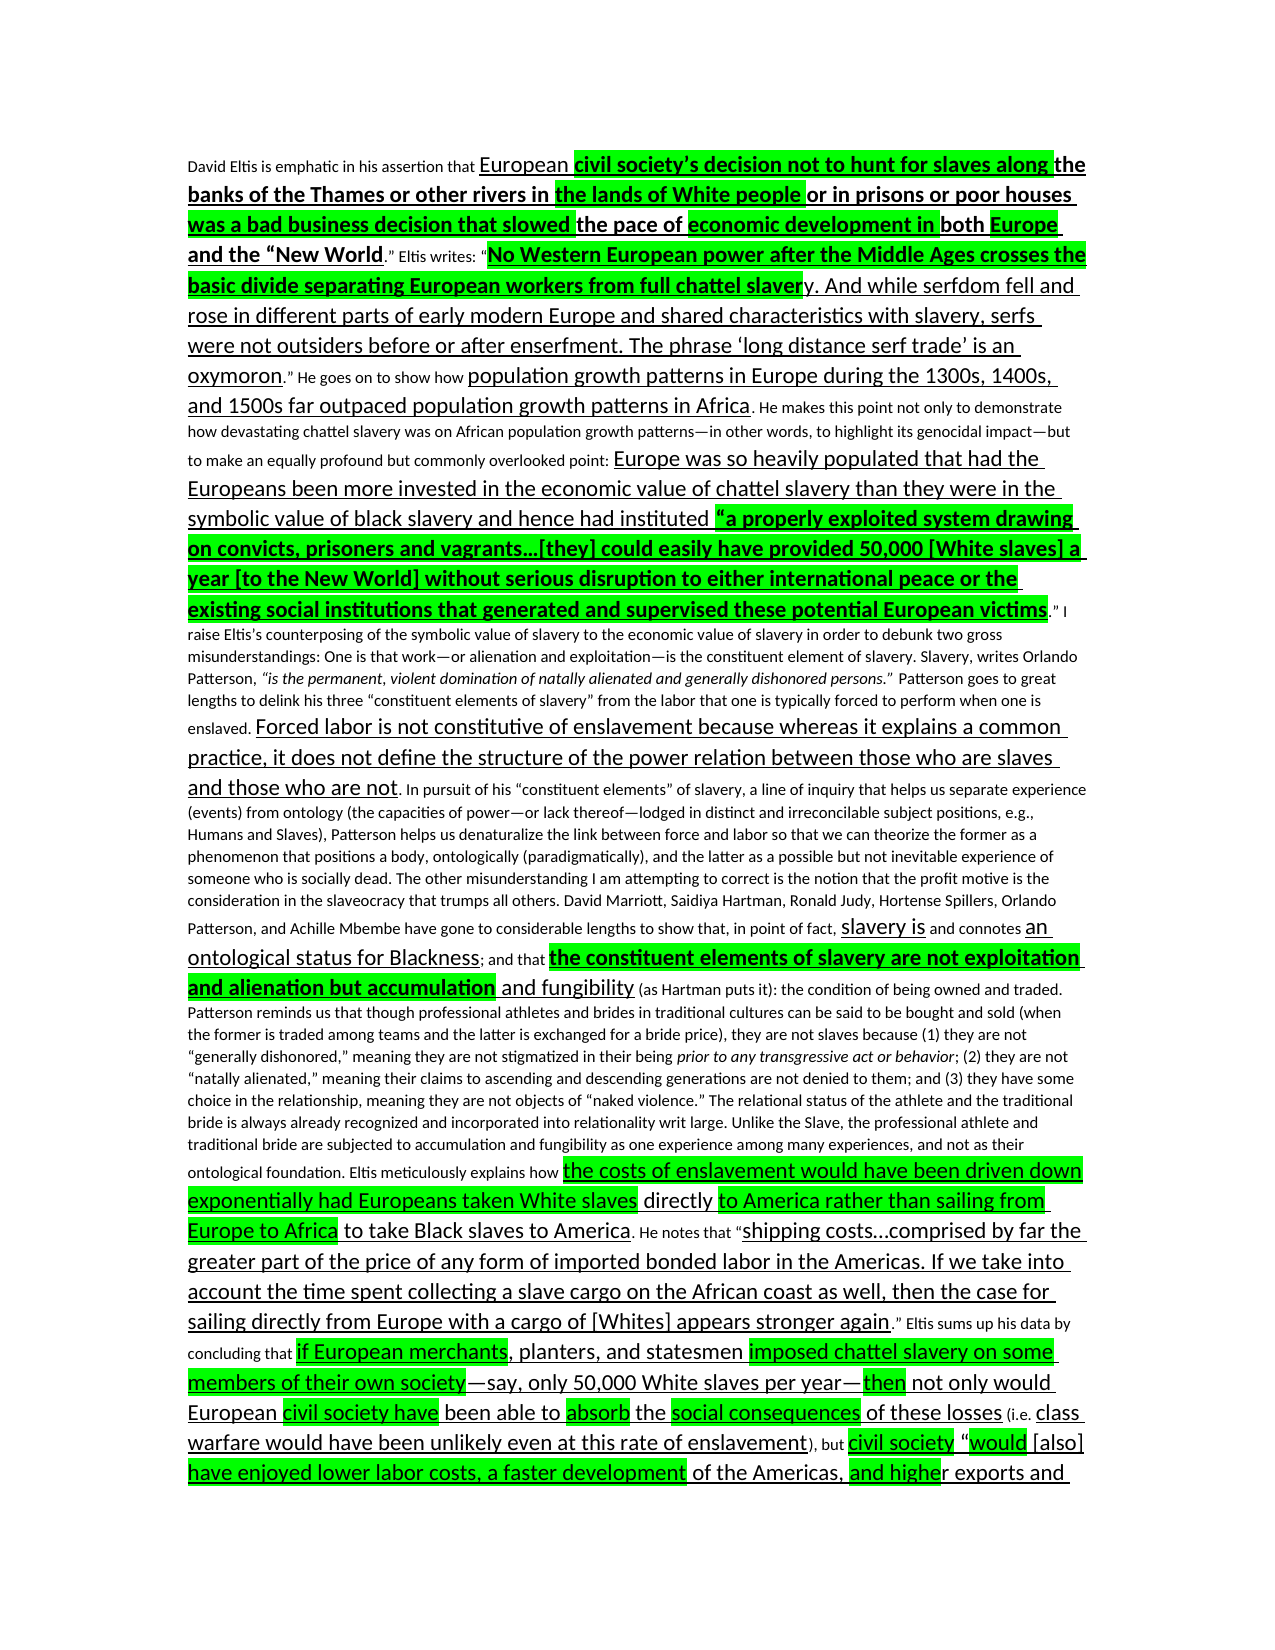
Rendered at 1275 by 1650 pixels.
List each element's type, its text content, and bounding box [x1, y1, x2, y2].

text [187, 559, 1087, 1486]
